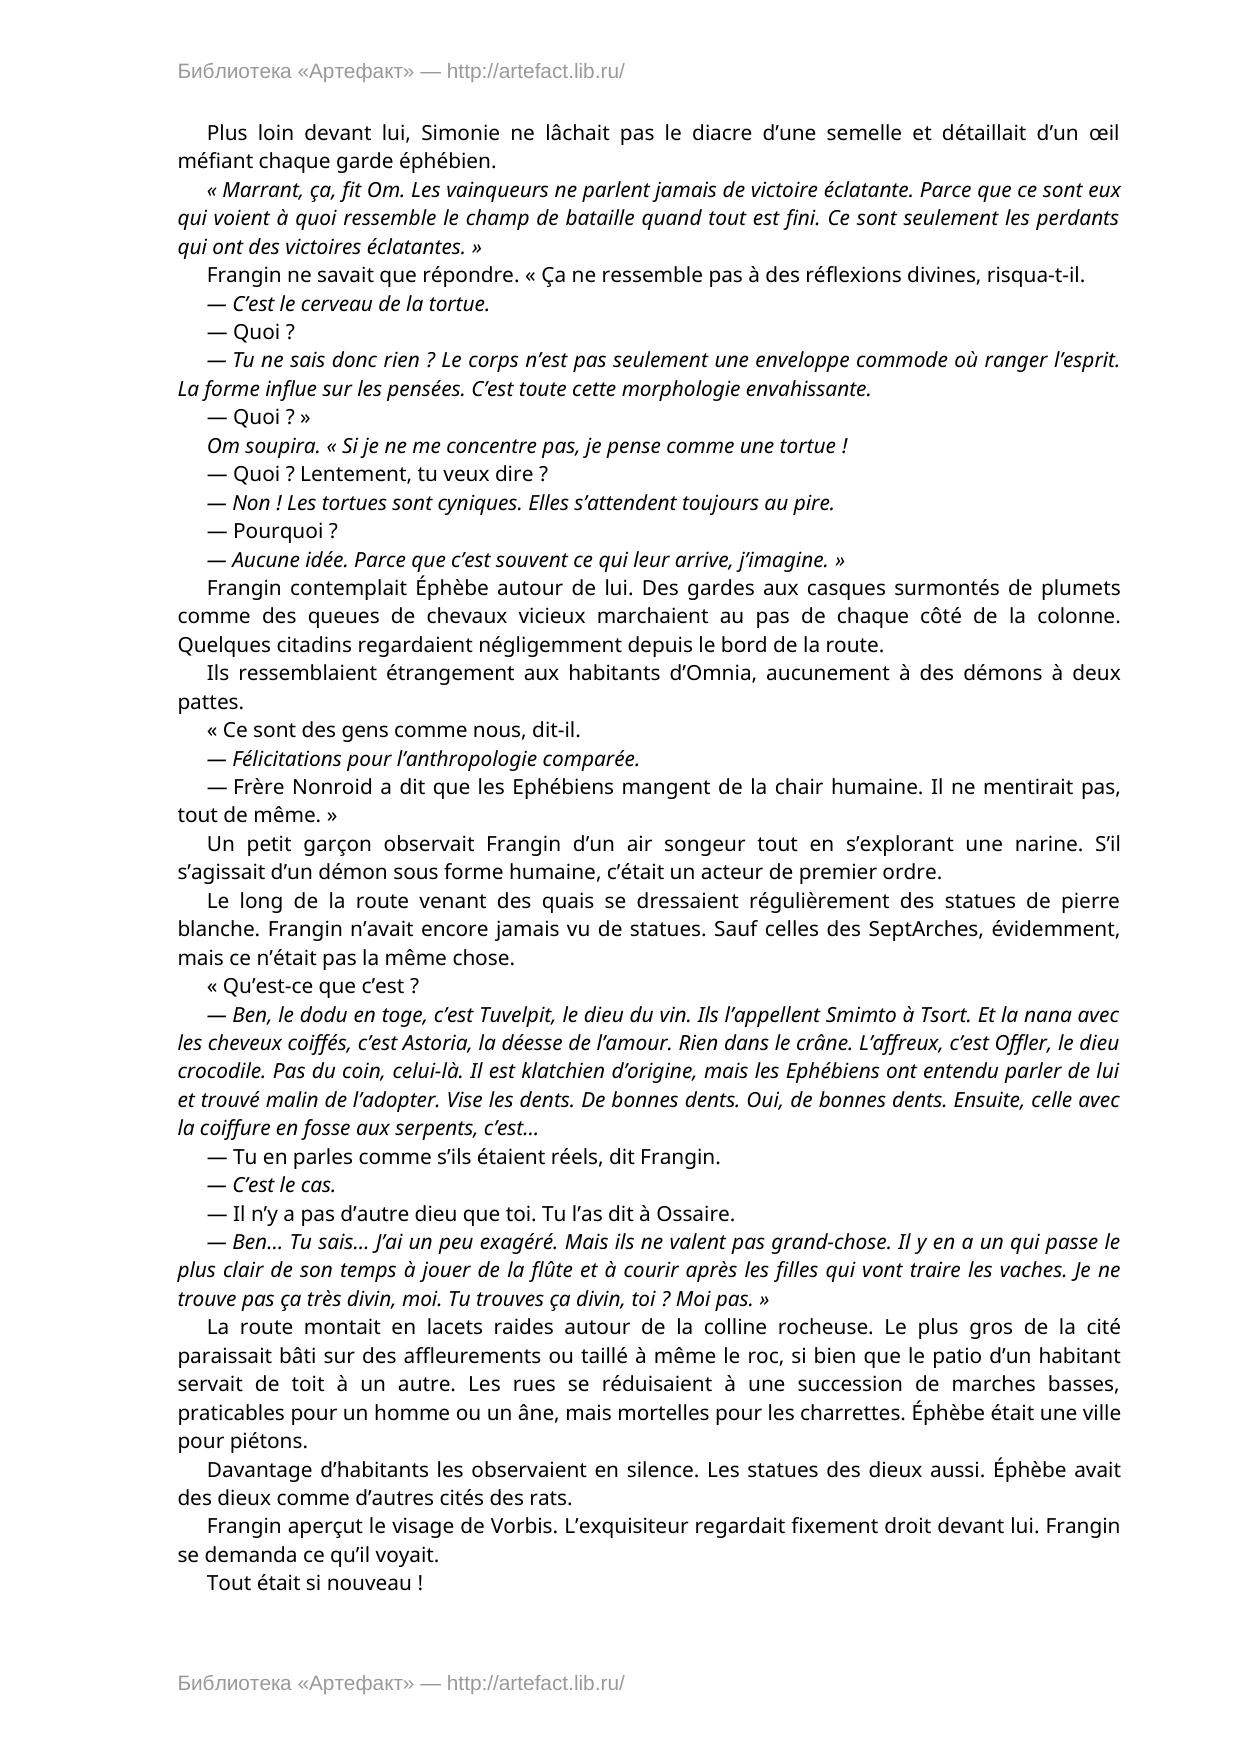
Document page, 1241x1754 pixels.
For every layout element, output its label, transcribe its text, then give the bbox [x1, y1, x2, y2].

text — C’est le cerveau de la tortue. [177, 289, 1122, 317]
text Frangin contemplait Éphèbe autour de lui. Des gardes aux casques surmontés de plumets comme des queues de chevaux vicieux marchaient au pas de chaque côté de la colonne. Quelques citadins regardaient négligemment depuis le bord de la route. [177, 573, 1122, 658]
text « Ce sont des gens comme nous, dit-il. [177, 715, 1122, 744]
text — Quoi ? » [177, 402, 1122, 431]
text « Marrant, ça, fit Om. Les vainqueurs ne parlent jamais de victoire éclatante. Parce que ce sont eux qui voient à quoi ressemble le champ de bataille quand tout est fini. Ce sont seulement les perdants qui ont des victoires éclatantes. » [177, 175, 1122, 260]
text — Tu en parles comme s’ils étaient réels, dit Frangin. [177, 1142, 1122, 1170]
text — Ben… Tu sais… J’ai un peu exagéré. Mais ils ne valent pas grand-chose. Il y en a un qui passe le plus clair de son temps à jouer de la flûte et à courir après les filles qui vont traire les vaches. Je ne trouve pas ça très divin, moi. Tu trouves ça divin, toi ? Moi pas. » [177, 1227, 1122, 1312]
text — C’est le cas. [177, 1170, 1122, 1199]
text — Non ! Les tortues sont cyniques. Elles s’attendent toujours au pire. [177, 488, 1122, 516]
text — Pourquoi ? [177, 516, 1122, 545]
text Le long de la route venant des quais se dressaient régulièrement des statues de pierre blanche. Frangin n’avait encore jamais vu de statues. Sauf celles des SeptArches, évidemment, mais ce n’était pas la même chose. [177, 886, 1122, 971]
text « Qu’est-ce que c’est ? [177, 971, 1122, 1000]
text Plus loin devant lui, Simonie ne lâchait pas le diacre d’une semelle et détaillait d’un œil méfiant chaque garde éphébien. [177, 118, 1122, 175]
text — Félicitations pour l’anthropologie comparée. [177, 744, 1122, 772]
text — Tu ne sais donc rien ? Le corps n’est pas seulement une enveloppe commode où ranger l’esprit. La forme influe sur les pensées. C’est toute cette morphologie envahissante. [177, 346, 1122, 402]
text La route montait en lacets raides autour de la colline rocheuse. Le plus gros de la cité paraissait bâti sur des affleurements ou taillé à même le roc, si bien que le patio d’un habitant servait de toit à un autre. Les rues se réduisaient à une succession de marches basses, praticables pour un homme ou un âne, mais mortelles pour les charrettes. Éphèbe était une ville pour piétons. [177, 1312, 1122, 1455]
text — Aucune idée. Parce que c’est souvent ce qui leur arrive, j’imagine. » [177, 545, 1122, 573]
text Frangin ne savait que répondre. « Ça ne ressemble pas à des réflexions divines, risqua-t-il. [177, 260, 1122, 289]
text Tout était si nouveau ! [177, 1568, 1122, 1597]
text — Il n’y a pas d’autre dieu que toi. Tu l’as dit à Ossaire. [177, 1199, 1122, 1227]
text Un petit garçon observait Frangin d’un air songeur tout en s’explorant une narine. S’il s’agissait d’un démon sous forme humaine, c’était un acteur de premier ordre. [177, 829, 1122, 886]
text — Quoi ? [177, 317, 1122, 346]
text Ils ressemblaient étrangement aux habitants d’Omnia, aucunement à des démons à deux pattes. [177, 658, 1122, 715]
text Frangin aperçut le visage de Vorbis. L’exquisiteur regardait fixement droit devant lui. Frangin se demanda ce qu’il voyait. [177, 1512, 1122, 1568]
text — Quoi ? Lentement, tu veux dire ? [177, 459, 1122, 488]
text Om soupira. « Si je ne me concentre pas, je pense comme une tortue ! [177, 431, 1122, 459]
text Davantage d’habitants les observaient en silence. Les statues des dieux aussi. Éphèbe avait des dieux comme d’autres cités des rats. [177, 1455, 1122, 1512]
text — Frère Nonroid a dit que les Ephébiens mangent de la chair humaine. Il ne mentirait pas, tout de même. » [177, 772, 1122, 829]
text — Ben, le dodu en toge, c’est Tuvelpit, le dieu du vin. Ils l’appellent Smimto à Tsort. Et la nana avec les cheveux coiffés, c’est Astoria, la déesse de l’amour. Rien dans le crâne. L’affreux, c’est Offler, le dieu crocodile. Pas du coin, celui-là. Il est klatchien d’origine, mais les Ephébiens ont entendu parler de lui et trouvé malin de l’adopter. Vise les dents. De bonnes dents. Oui, de bonnes dents. Ensuite, celle avec la coiffure en fosse aux serpents, c’est… [177, 1000, 1122, 1142]
